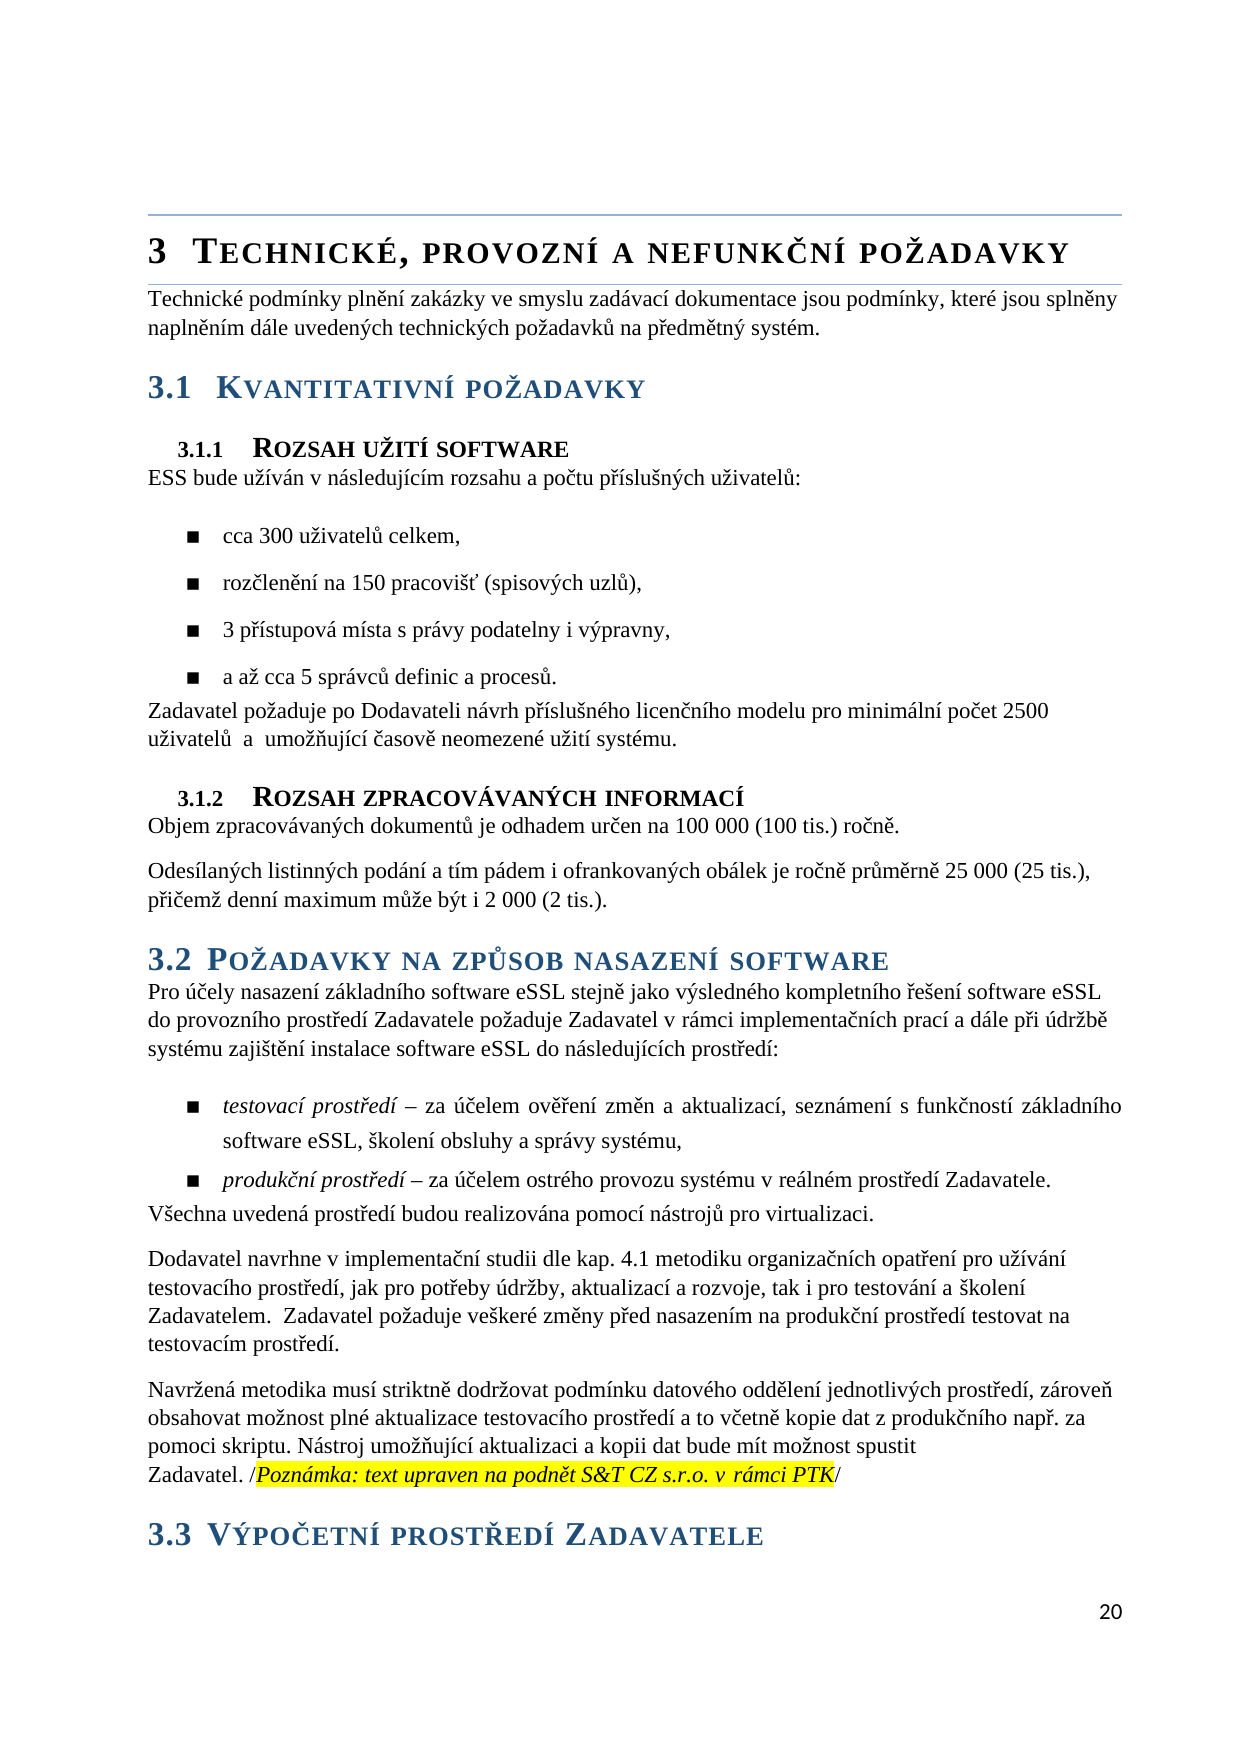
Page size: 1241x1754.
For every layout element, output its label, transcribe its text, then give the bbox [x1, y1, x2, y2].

text Odesílaných listinných podání a tím pádem i ofrankovaných obálek je ročně průměrně 25 000 (25 tis.), přičemž denní maximum může být i 2 000 (2 tis.). [148, 858, 1122, 912]
subtitle Technické, provozní a nefunkční požadavky [148, 216, 1122, 284]
subtitle Výpočetní prostředí Zadavatele [148, 1514, 1122, 1553]
text ESS bude užíván v následujícím rozsahu a počtu příslušných uživatelů: [148, 464, 1122, 490]
subtitle Požadavky na způsob nasazení software [148, 939, 1122, 978]
text Pro účely nasazení základního software eSSL stejně jako výsledného kompletního řešení software eSSL do provozního prostředí Zadavatele požaduje Zadavatel v rámci implementačních prací a dále při údržbě systému zajištění instalace software eSSL do následujících prostředí: [148, 978, 1122, 1061]
list produkční prostředí – za účelem ostrého provozu systému v reálném prostředí Zadavatele. [185, 1153, 1122, 1200]
list testovací prostředí – za účelem ověření změn a aktualizací, seznámení s funkčností základního software eSSL, školení obsluhy a správy systému, [185, 1080, 1122, 1153]
list a až cca 5 správců definic a procesů. [185, 650, 1122, 697]
text Technické podmínky plnění zakázky ve smyslu zadávací dokumentace jsou podmínky, které jsou splněny naplněním dále uvedených technických požadavků na předmětný systém. [148, 285, 1122, 340]
subtitle Rozsah užití software [177, 431, 1122, 464]
text Objem zpracovávaných dokumentů je odhadem určen na 100 000 (100 tis.) ročně. [148, 812, 1122, 839]
text Dodavatel navrhne v implementační studii dle kap. 4.1 metodiku organizačních opatření pro užívání testovacího prostředí, jak pro potřeby údržby, aktualizací a rozvoje, tak i pro testování a školení Zadavatelem. Zadavatel požaduje veškeré změny před nasazením na produkční prostředí testovat na testovacím prostředí. [148, 1245, 1122, 1357]
list rozčlenění na 150 pracovišť (spisových uzlů), [185, 556, 1122, 603]
subtitle Rozsah zpracovávaných informací [177, 779, 1122, 812]
list 3 přístupová místa s právy podatelny i výpravny, [185, 603, 1122, 650]
list cca 300 uživatelů celkem, [185, 509, 1122, 556]
text Zadavatel požaduje po Dodavateli návrh příslušného licenčního modelu pro minimální počet 2500 uživatelů a umožňující časově neomezené užití systému. [148, 697, 1122, 752]
text Navržená metodika musí striktně dodržovat podmínku datového oddělení jednotlivých prostředí, zároveň obsahovat možnost plné aktualizace testovacího prostředí a to včetně kopie dat z produkčního např. za pomoci skriptu. Nástroj umožňující aktualizaci a kopii dat bude mít možnost spustit Zadavatel. /Poznámka: text upraven na podnět S&T CZ s.r.o. v rámci PTK/ [148, 1376, 1122, 1487]
text Všechna uvedená prostředí budou realizována pomocí nástrojů pro virtualizaci. [148, 1200, 1122, 1226]
subtitle Kvantitativní požadavky [148, 367, 1122, 406]
